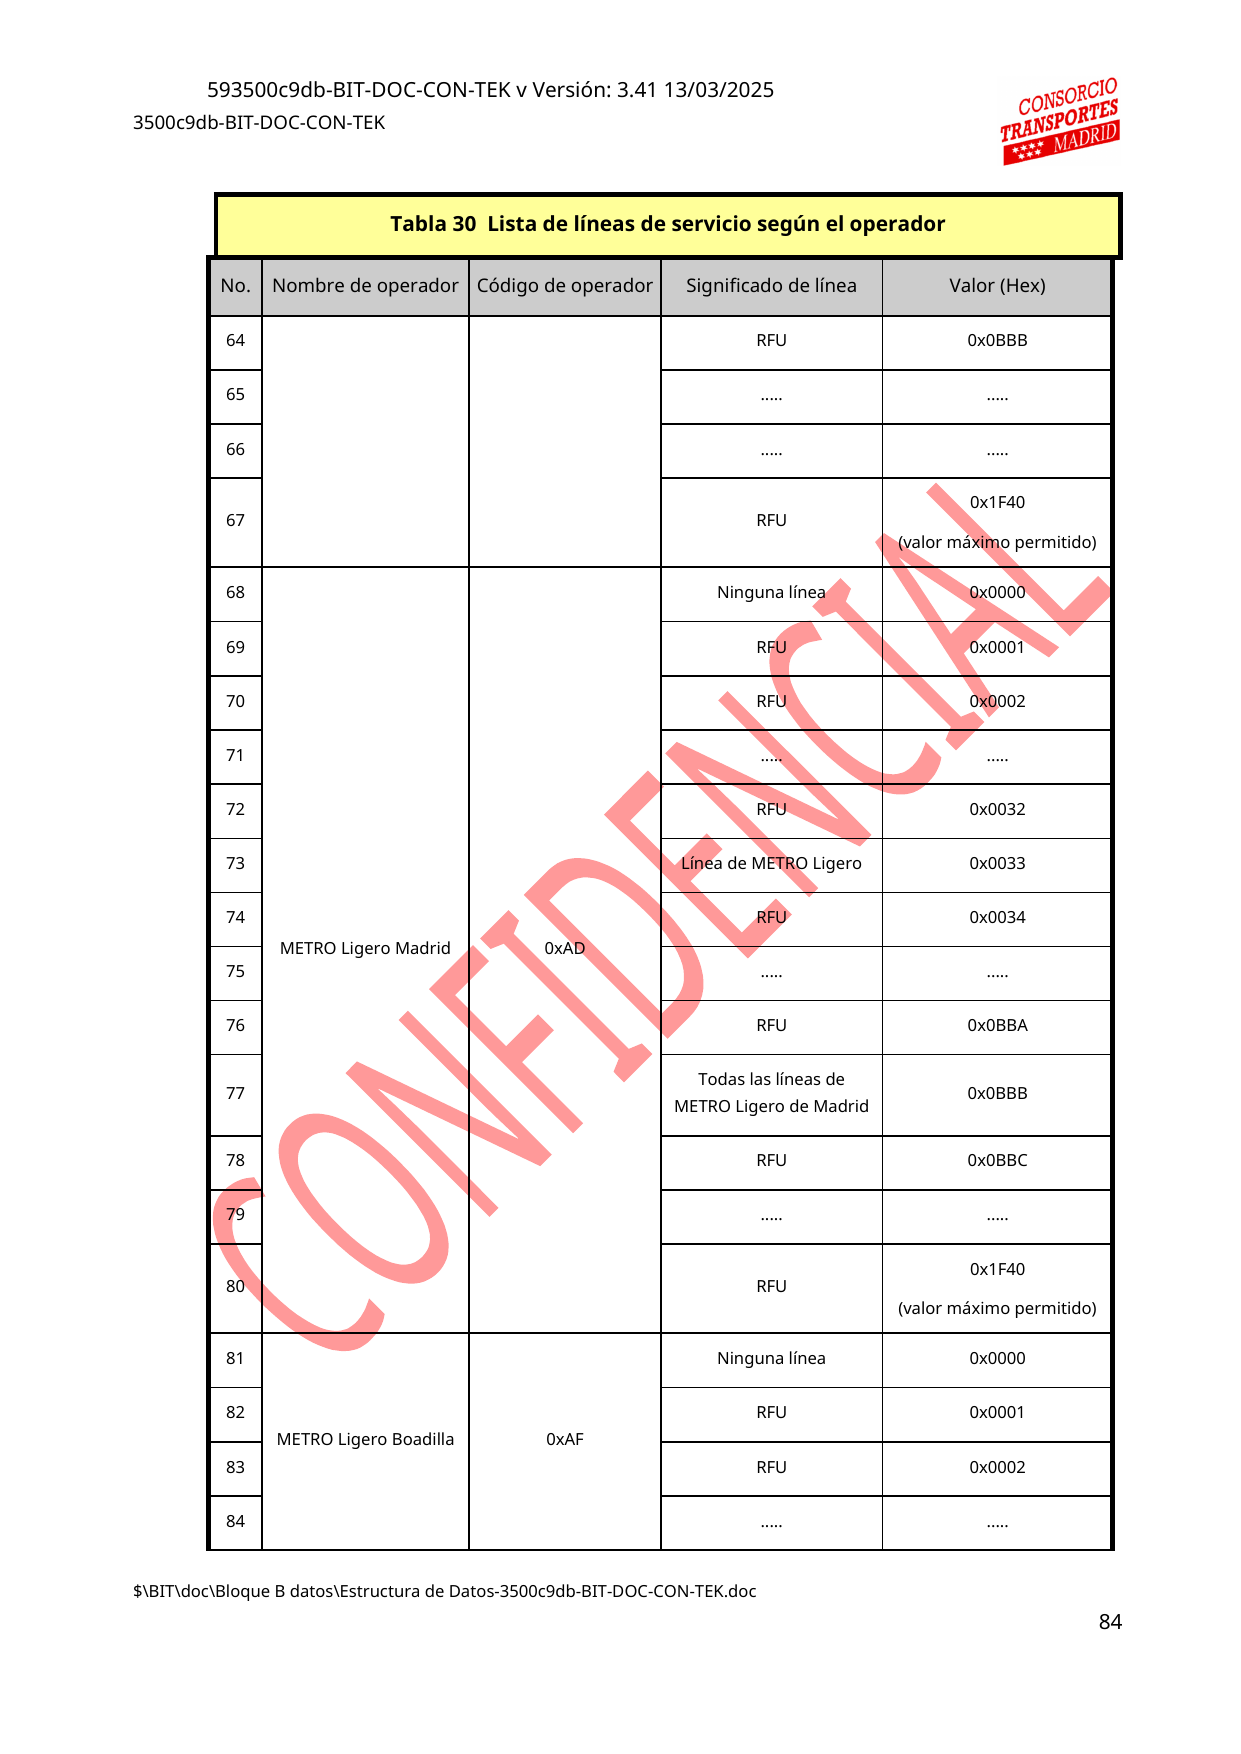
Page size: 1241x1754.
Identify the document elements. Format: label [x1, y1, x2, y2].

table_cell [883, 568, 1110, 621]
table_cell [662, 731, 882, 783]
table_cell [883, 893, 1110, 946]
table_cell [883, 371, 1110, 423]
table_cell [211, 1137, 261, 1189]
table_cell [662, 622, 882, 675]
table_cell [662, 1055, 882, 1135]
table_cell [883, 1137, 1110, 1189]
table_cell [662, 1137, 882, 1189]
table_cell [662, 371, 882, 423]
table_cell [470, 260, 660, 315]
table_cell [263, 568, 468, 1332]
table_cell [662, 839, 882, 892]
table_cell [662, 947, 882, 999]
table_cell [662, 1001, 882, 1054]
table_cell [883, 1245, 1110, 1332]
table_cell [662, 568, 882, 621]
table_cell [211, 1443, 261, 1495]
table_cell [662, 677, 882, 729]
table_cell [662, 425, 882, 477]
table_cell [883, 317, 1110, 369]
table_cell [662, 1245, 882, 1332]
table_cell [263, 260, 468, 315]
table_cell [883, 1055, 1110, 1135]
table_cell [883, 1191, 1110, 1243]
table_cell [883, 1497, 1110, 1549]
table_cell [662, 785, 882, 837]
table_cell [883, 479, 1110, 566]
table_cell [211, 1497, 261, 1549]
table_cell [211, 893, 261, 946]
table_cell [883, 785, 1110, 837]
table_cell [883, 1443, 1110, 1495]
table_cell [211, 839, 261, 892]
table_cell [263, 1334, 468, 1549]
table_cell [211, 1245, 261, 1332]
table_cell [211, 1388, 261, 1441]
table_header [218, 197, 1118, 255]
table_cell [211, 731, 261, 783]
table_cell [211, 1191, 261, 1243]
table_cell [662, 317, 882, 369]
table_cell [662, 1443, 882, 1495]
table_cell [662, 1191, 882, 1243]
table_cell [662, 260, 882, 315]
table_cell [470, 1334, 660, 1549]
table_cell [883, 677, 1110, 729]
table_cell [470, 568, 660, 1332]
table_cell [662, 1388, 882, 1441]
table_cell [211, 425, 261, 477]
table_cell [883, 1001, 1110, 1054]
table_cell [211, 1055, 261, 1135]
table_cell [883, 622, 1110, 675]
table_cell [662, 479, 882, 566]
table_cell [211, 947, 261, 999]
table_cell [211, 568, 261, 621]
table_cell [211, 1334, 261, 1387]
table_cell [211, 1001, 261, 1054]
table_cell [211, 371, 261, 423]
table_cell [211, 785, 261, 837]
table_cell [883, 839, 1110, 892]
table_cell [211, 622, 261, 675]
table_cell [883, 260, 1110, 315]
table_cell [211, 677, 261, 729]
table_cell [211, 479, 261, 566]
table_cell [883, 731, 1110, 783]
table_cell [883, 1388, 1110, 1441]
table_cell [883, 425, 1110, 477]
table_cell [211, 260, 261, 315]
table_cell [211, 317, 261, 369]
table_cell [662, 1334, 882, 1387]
picture [996, 76, 1122, 166]
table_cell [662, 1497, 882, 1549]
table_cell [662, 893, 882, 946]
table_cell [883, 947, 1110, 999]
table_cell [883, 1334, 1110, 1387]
